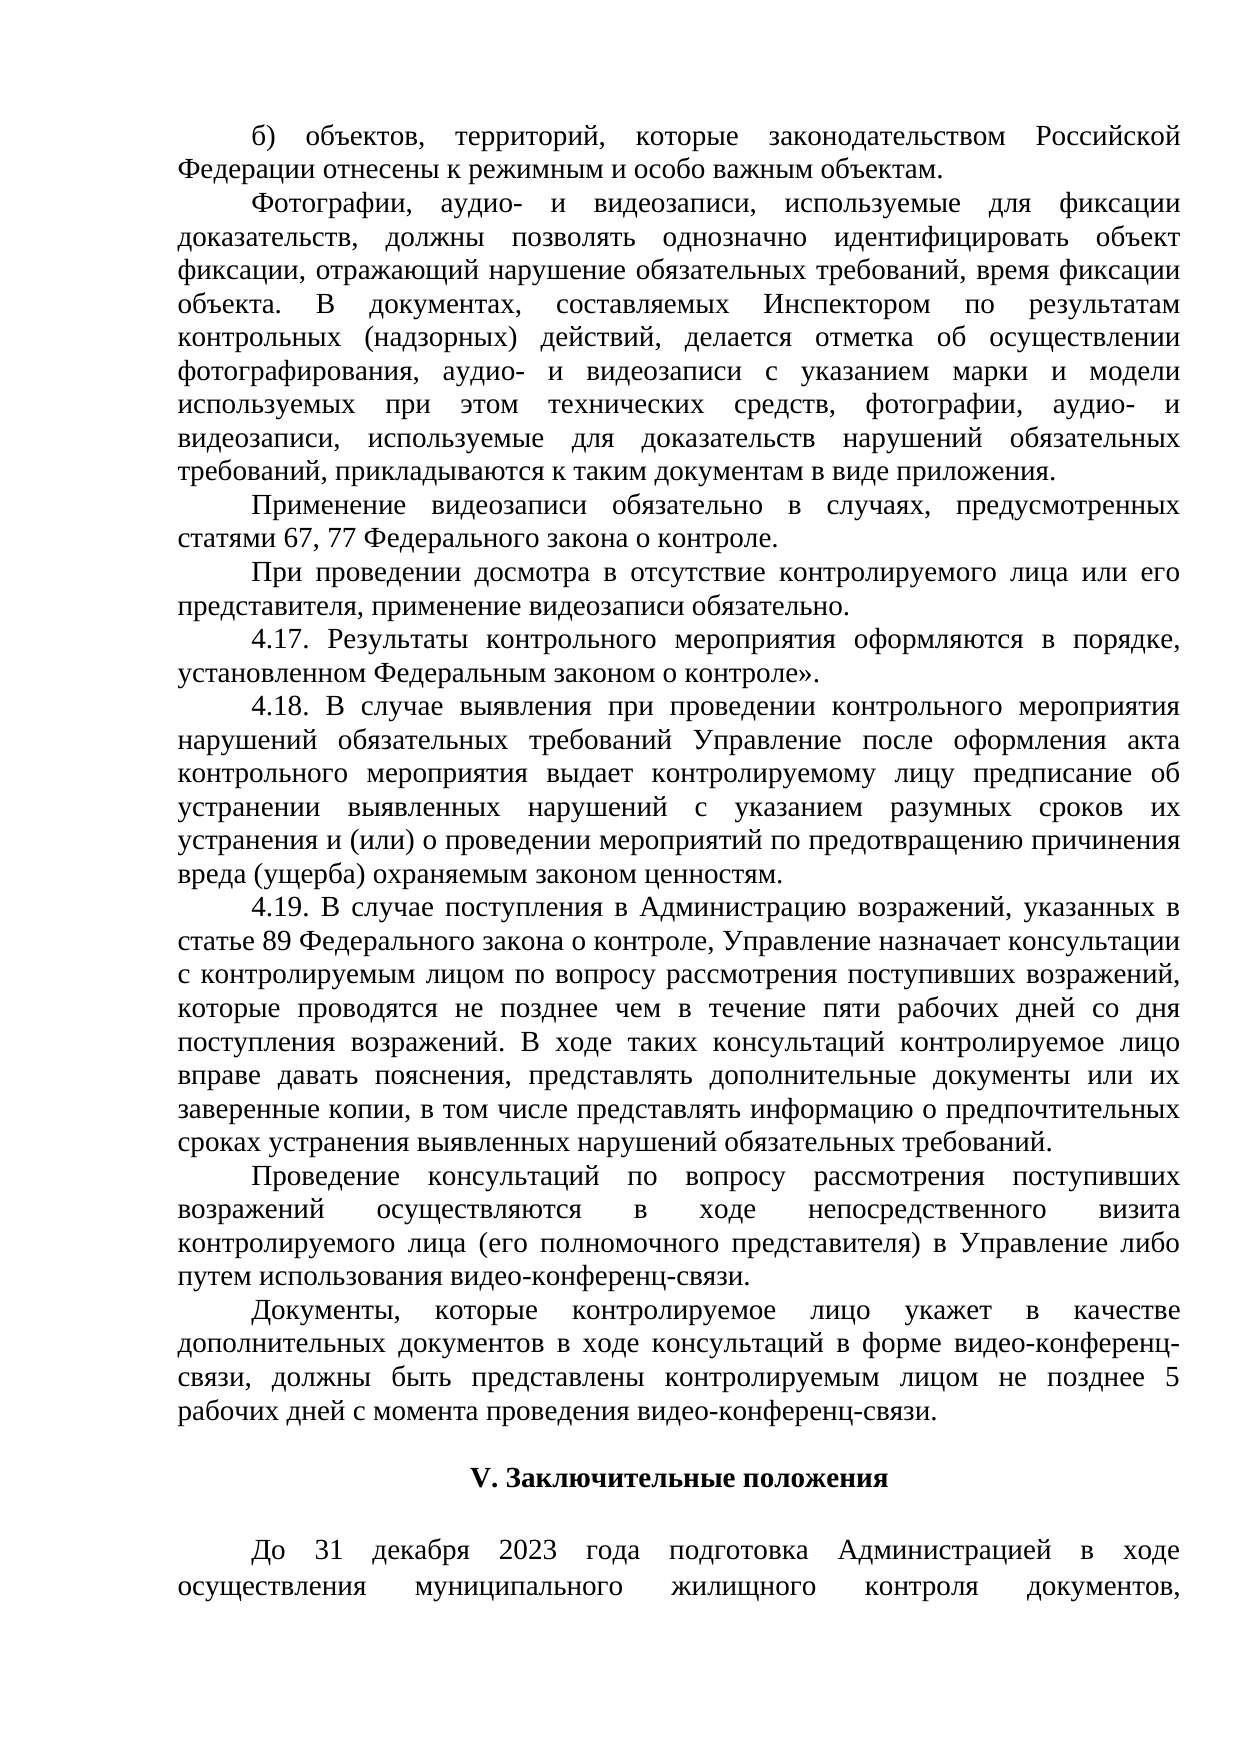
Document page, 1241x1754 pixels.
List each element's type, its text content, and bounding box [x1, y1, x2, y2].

text 4.19. В случае поступления в Администрацию возражений, указанных в статье 89 Федерального закона о контроле, Управление назначает консультации с контролируемым лицом по вопросу рассмотрения поступивших возражений, которые проводятся не позднее чем в течение пяти рабочих дней со дня поступления возражений. В ходе таких консультаций контролируемое лицо вправе давать пояснения, представлять дополнительные документы или их заверенные копии, в том числе представлять информацию о предпочтительных сроках устранения выявленных нарушений обязательных требований. [177, 889, 1181, 1158]
text Фотографии, аудио- и видеозаписи, используемые для фиксации доказательств, должны позволять однозначно идентифицировать объект фиксации, отражающий нарушение обязательных требований, время фиксации объекта. В документах, составляемых Инспектором по результатам контрольных (надзорных) действий, делается отметка об осуществлении фотографирования, аудио- и видеозаписи с указанием марки и модели используемых при этом технических средств, фотографии, аудио- и видеозаписи, используемые для доказательств нарушений обязательных требований, прикладываются к таким документам в виде приложения. [177, 185, 1181, 487]
text Документы, которые контролируемое лицо укажет в качестве дополнительных документов в ходе консультаций в форме видео-конференц-связи, должны быть представлены контролируемым лицом не позднее 5 рабочих дней с момента проведения видео-конференц-связи. [177, 1292, 1181, 1426]
text 4.17. Результаты контрольного мероприятия оформляются в порядке, установленном Федеральным законом о контроле». [177, 621, 1181, 688]
text При проведении досмотра в отсутствие контролируемого лица или его представителя, применение видеозаписи обязательно. [177, 554, 1181, 621]
text Проведение консультаций по вопросу рассмотрения поступивших возражений осуществляются в ходе непосредственного визита контролируемого лица (его полномочного представителя) в Управление либо путем использования видео-конференц-связи. [177, 1158, 1181, 1292]
text б) объектов, территорий, которые законодательством Российской Федерации отнесены к режимным и особо важным объектам. [177, 118, 1181, 185]
text Применение видеозаписи обязательно в случаях, предусмотренных статями 67, 77 Федерального закона о контроле. [177, 487, 1181, 554]
text V. Заключительные положения [177, 1460, 1181, 1493]
text 4.18. В случае выявления при проведении контрольного мероприятия нарушений обязательных требований Управление после оформления акта контрольного мероприятия выдает контролируемому лицу предписание об устранении выявленных нарушений с указанием разумных сроков их устранения и (или) о проведении мероприятий по предотвращению причинения вреда (ущерба) охраняемым законом ценностям. [177, 688, 1181, 889]
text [177, 1532, 1181, 1602]
